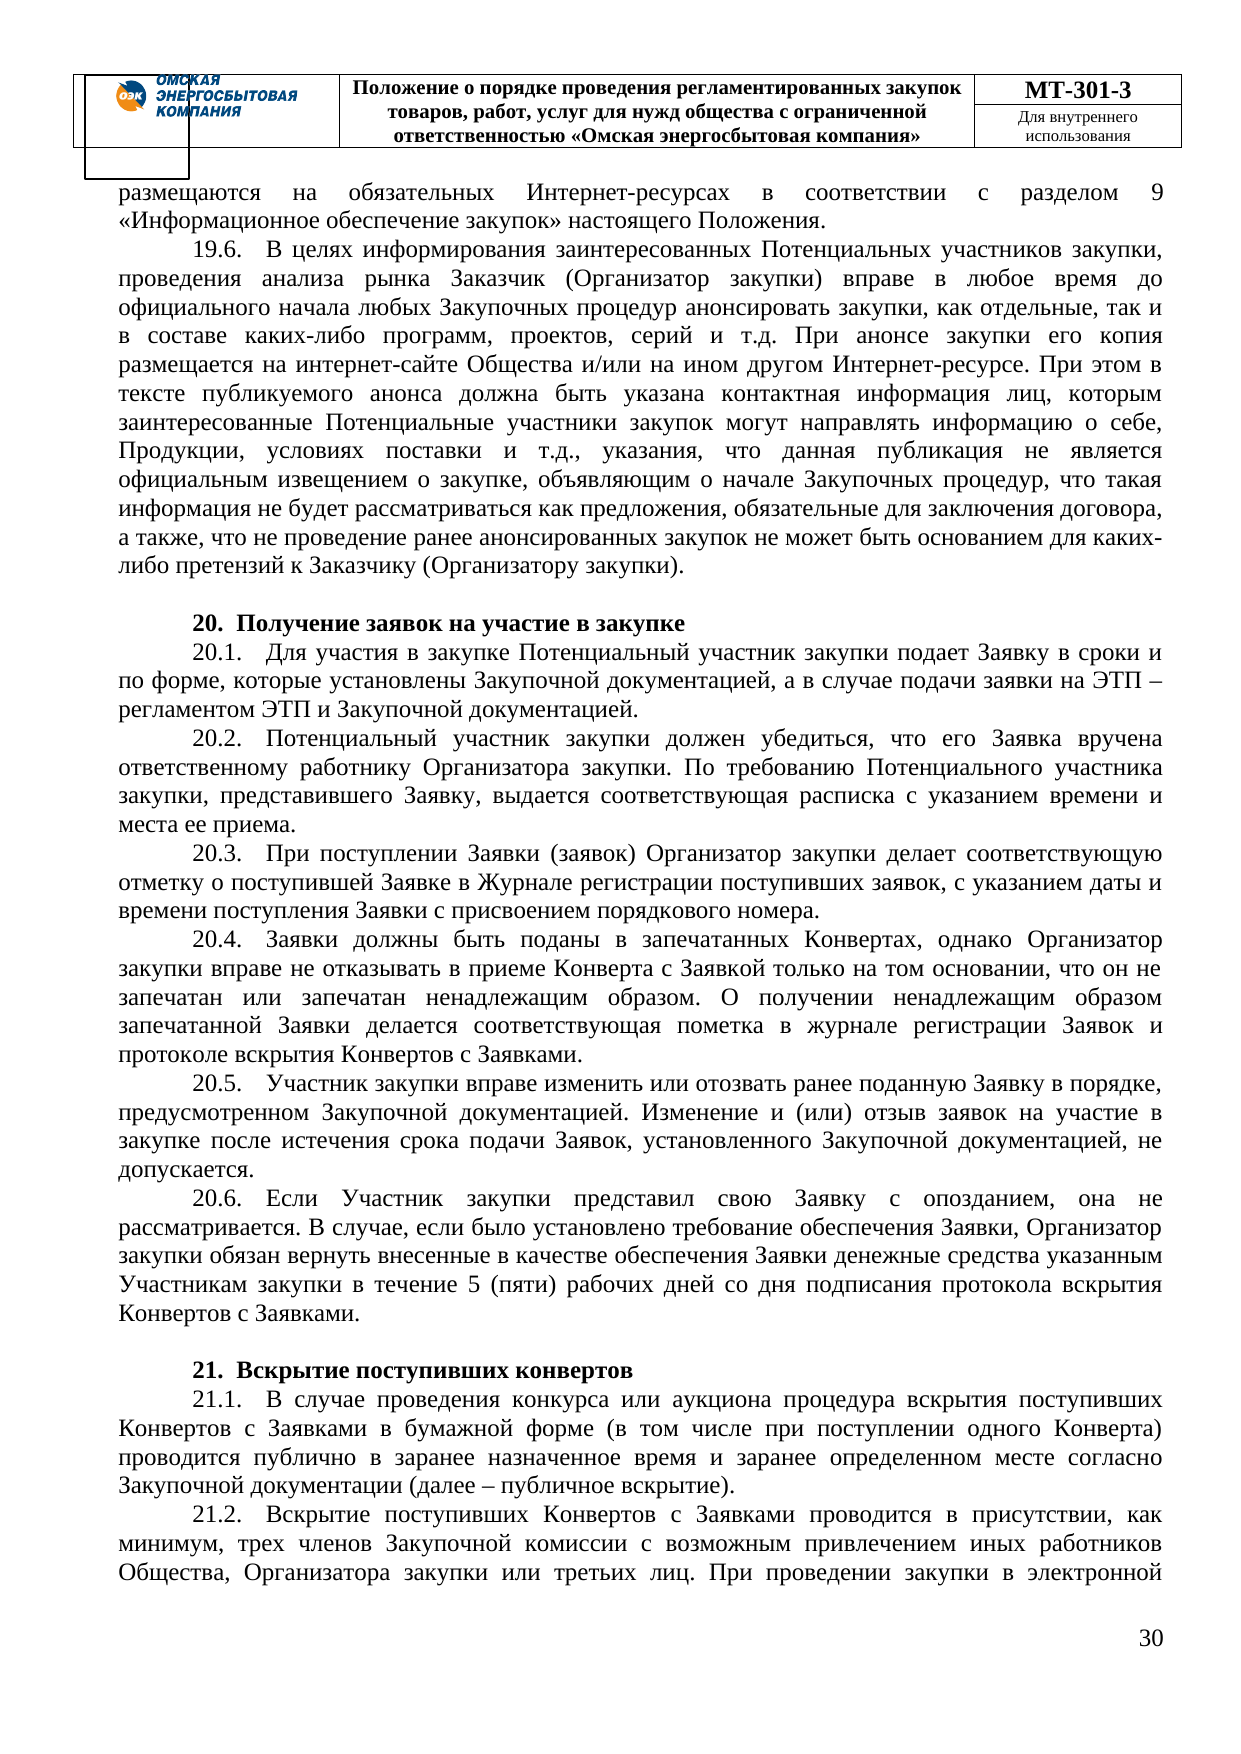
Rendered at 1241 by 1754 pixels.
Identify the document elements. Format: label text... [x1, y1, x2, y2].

list Получение заявок на участие в закупке [118, 608, 1163, 637]
list В случае проведения конкурса или аукциона процедура вскрытия поступивших Конвертов с Заявками в бумажной форме (в том числе при поступлении одного Конверта) проводится публично в заранее назначенное время и заранее определенном месте согласно Закупочной документации (далее – публичное вскрытие). [118, 1384, 1163, 1499]
list Для участия в закупке Потенциальный участник закупки подает Заявку в сроки и по форме, которые установлены Закупочной документацией, а в случае подачи заявки на ЭТП – регламентом ЭТП и Закупочной документацией. [118, 637, 1163, 723]
list Потенциальный участник закупки должен убедиться, что его Заявка вручена ответственному работнику Организатора закупки. По требованию Потенциального участника закупки, представившего Заявку, выдается соответствующая расписка с указанием времени и места ее приема. [118, 723, 1163, 838]
list Участник закупки вправе изменить или отозвать ранее поданную Заявку в порядке, предусмотренном Закупочной документацией. Изменение и (или) отзыв заявок на участие в закупке после истечения срока подачи Заявок, установленного Закупочной документацией, не допускается. [118, 1068, 1163, 1183]
picture [116, 74, 298, 117]
list При поступлении Заявки (заявок) Организатор закупки делает соответствующую отметку о поступившей Заявке в Журнале регистрации поступивших заявок, с указанием даты и времени поступления Заявки с присвоением порядкового номера. [118, 838, 1163, 924]
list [118, 1499, 1163, 1586]
list Вскрытие поступивших конвертов [118, 1356, 1163, 1384]
list Заявки должны быть поданы в запечатанных Конвертах, однако Организатор закупки вправе не отказывать в приеме Конверта с Заявкой только на том основании, что он не запечатан или запечатан ненадлежащим образом. О получении ненадлежащим образом запечатанной Заявки делается соответствующая пометка в журнале регистрации Заявок и протоколе вскрытия Конвертов с Заявками. [118, 924, 1163, 1068]
list Если Участник закупки представил свою Заявку с опозданием, она не рассматривается. В случае, если было установлено требование обеспечения Заявки, Организатор закупки обязан вернуть внесенные в качестве обеспечения Заявки денежные средства указанным Участникам закупки в течение 5 (пяти) рабочих дней со дня подписания протокола вскрытия Конвертов с Заявками. [118, 1183, 1163, 1327]
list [118, 177, 1163, 234]
list В целях информирования заинтересованных Потенциальных участников закупки, проведения анализа рынка Заказчик (Организатор закупки) вправе в любое время до официального начала любых Закупочных процедур анонсировать закупки, как отдельные, так и в составе каких-либо программ, проектов, серий и т.д. При анонсе закупки его копия размещается на интернет-сайте Общества и/или на ином другом Интернет-ресурсе. При этом в тексте публикуемого анонса должна быть указана контактная информация лиц, которым заинтересованные Потенциальные участники закупок могут направлять информацию о себе, Продукции, условиях поставки и т.д., указания, что данная публикация не является официальным извещением о закупке, объявляющим о начале Закупочных процедур, что такая информация не будет рассматриваться как предложения, обязательные для заключения договора, а также, что не проведение ранее анонсированных закупок не может быть основанием для каких-либо претензий к Заказчику (Организатору закупки). [118, 234, 1163, 579]
